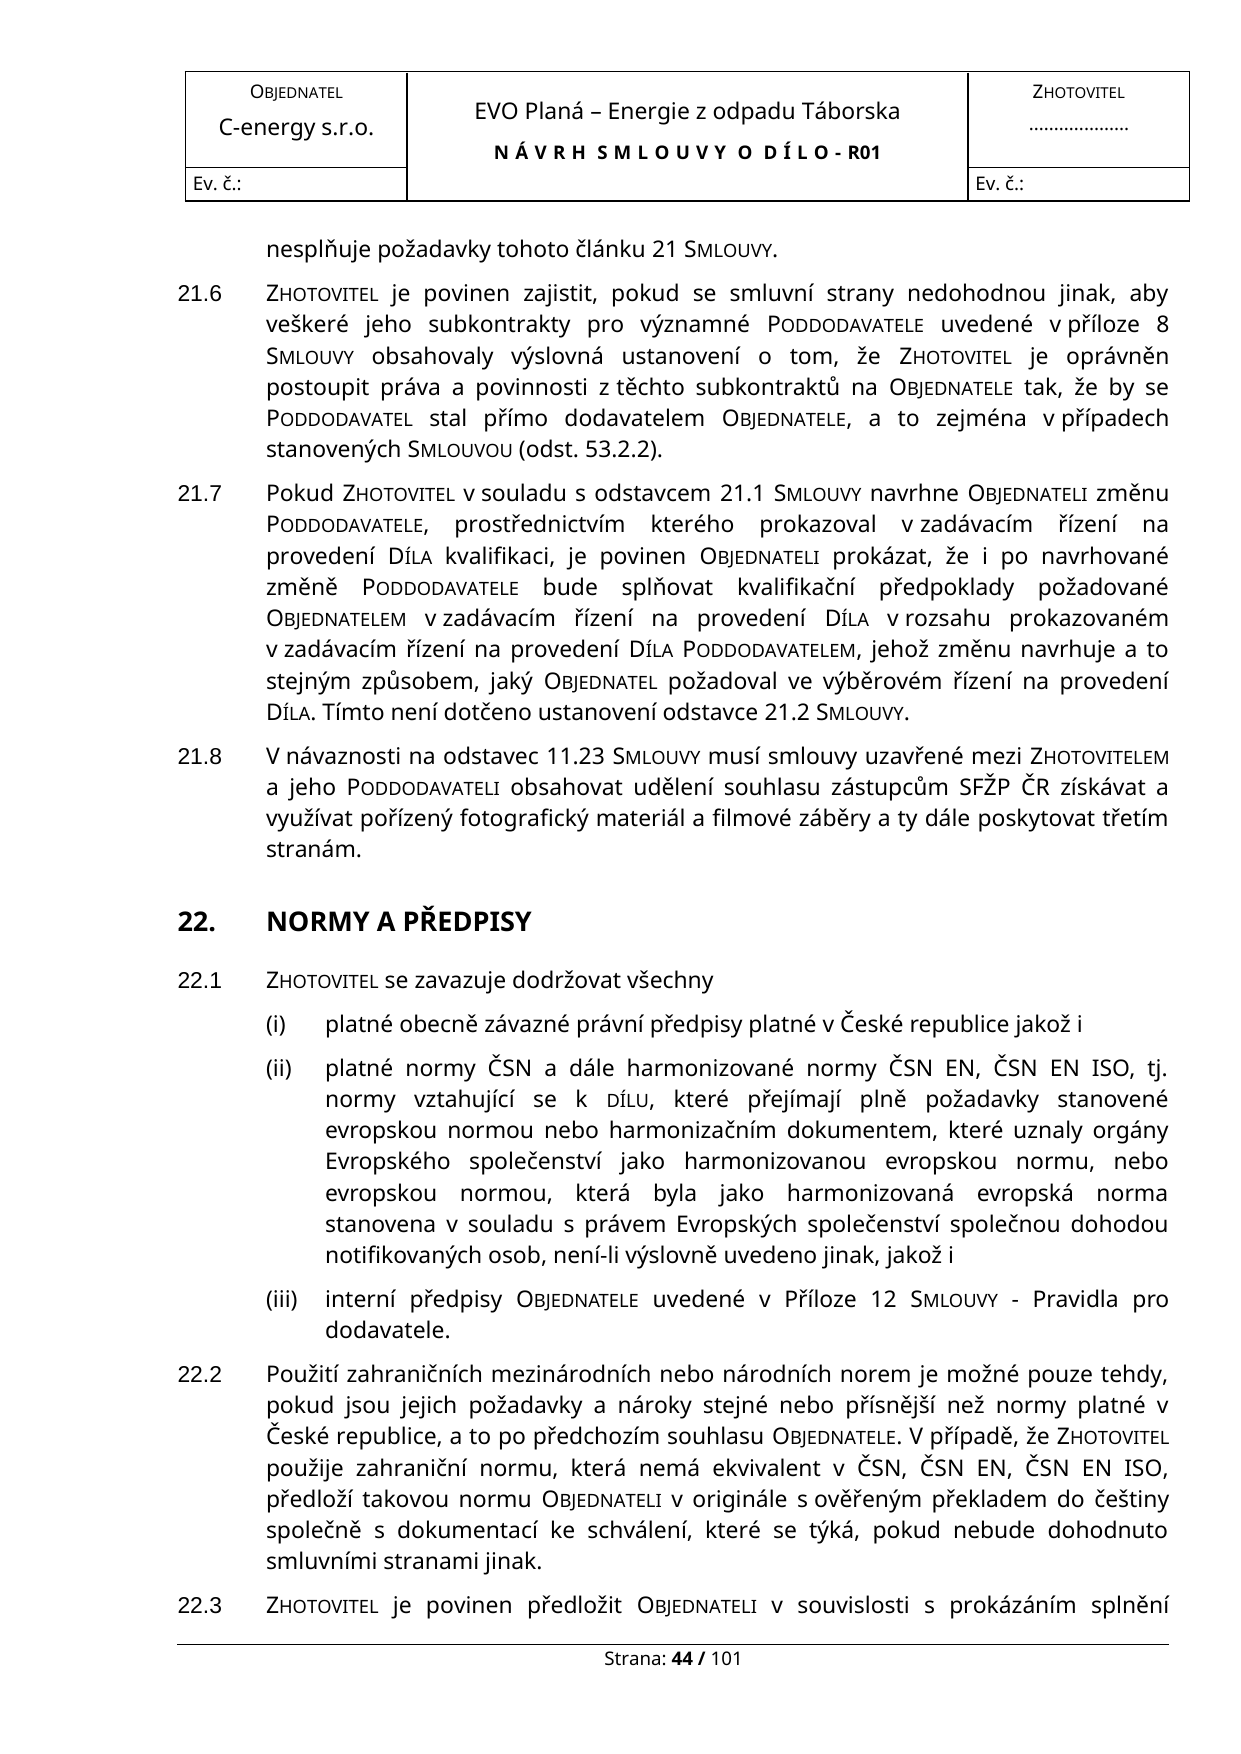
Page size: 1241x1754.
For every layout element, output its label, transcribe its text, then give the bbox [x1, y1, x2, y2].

text Použití zahraničních mezinárodních nebo národních norem je možné pouze tehdy, pokud jsou jejich požadavky a nároky stejné nebo přísnější než normy platné v České republice, a to po předchozím souhlasu Objednatele. V případě, že Zhotovitel použije zahraniční normu, která nemá ekvivalent v ČSN, ČSN EN, ČSN EN ISO, předloží takovou normu Objednateli v originále s ověřeným překladem do češtiny společně s dokumentací ke schválení, které se týká, pokud nebude dohodnuto smluvními stranami jinak. [177, 1358, 1169, 1576]
subtitle interní předpisy Objednatele uvedené v Příloze 12 Smlouvy - Pravidla pro dodavatele. [266, 1283, 1169, 1345]
subtitle normy a předpisy [177, 902, 1169, 939]
text Zhotovitel je povinen zajistit, pokud se smluvní strany nedohodnou jinak, aby veškeré jeho subkontrakty pro významné Poddodavatele uvedené v příloze 8 Smlouvy obsahovaly výslovná ustanovení o tom, že Zhotovitel je oprávněn postoupit práva a povinnosti z těchto subkontraktů na Objednatele tak, že by se Poddodavatel stal přímo dodavatelem Objednatele, a to zejména v případech stanovených Smlouvou (odst. 53.2.2). [177, 277, 1169, 464]
subtitle platné obecně závazné právní předpisy platné v České republice jakož i [266, 1008, 1169, 1039]
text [177, 233, 1169, 264]
text Pokud Zhotovitel v souladu s odstavcem 21.1 Smlouvy navrhne Objednateli změnu Poddodavatele, prostřednictvím kterého prokazoval v zadávacím řízení na provedení Díla kvalifikaci, je povinen Objednateli prokázat, že i po navrhované změně Poddodavatele bude splňovat kvalifikační předpoklady požadované Objednatelem v zadávacím řízení na provedení Díla v rozsahu prokazovaném v zadávacím řízení na provedení Díla Poddodavatelem, jehož změnu navrhuje a to stejným způsobem, jaký Objednatel požadoval ve výběrovém řízení na provedení Díla. Tímto není dotčeno ustanovení odstavce 21.2 Smlouvy. [177, 477, 1169, 727]
subtitle platné normy ČSN a dále harmonizované normy ČSN EN, ČSN EN ISO, tj. normy vztahující se k dílu, které přejímají plně požadavky stanovené evropskou normou nebo harmonizačním dokumentem, které uznaly orgány Evropského společenství jako harmonizovanou evropskou normu, nebo evropskou normou, která byla jako harmonizovaná evropská norma stanovena v souladu s právem Evropských společenství společnou dohodou notifikovaných osob, není-li výslovně uvedeno jinak, jakož i [266, 1051, 1169, 1270]
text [177, 1589, 1169, 1620]
text V návaznosti na odstavec 11.23 Smlouvy musí smlouvy uzavřené mezi Zhotovitelem a jeho Poddodavateli obsahovat udělení souhlasu zástupcům SFŽP ČR získávat a využívat pořízený fotografický materiál a filmové záběry a ty dále poskytovat třetím stranám. [177, 739, 1169, 864]
text Zhotovitel se zavazuje dodržovat všechny [177, 964, 1169, 995]
